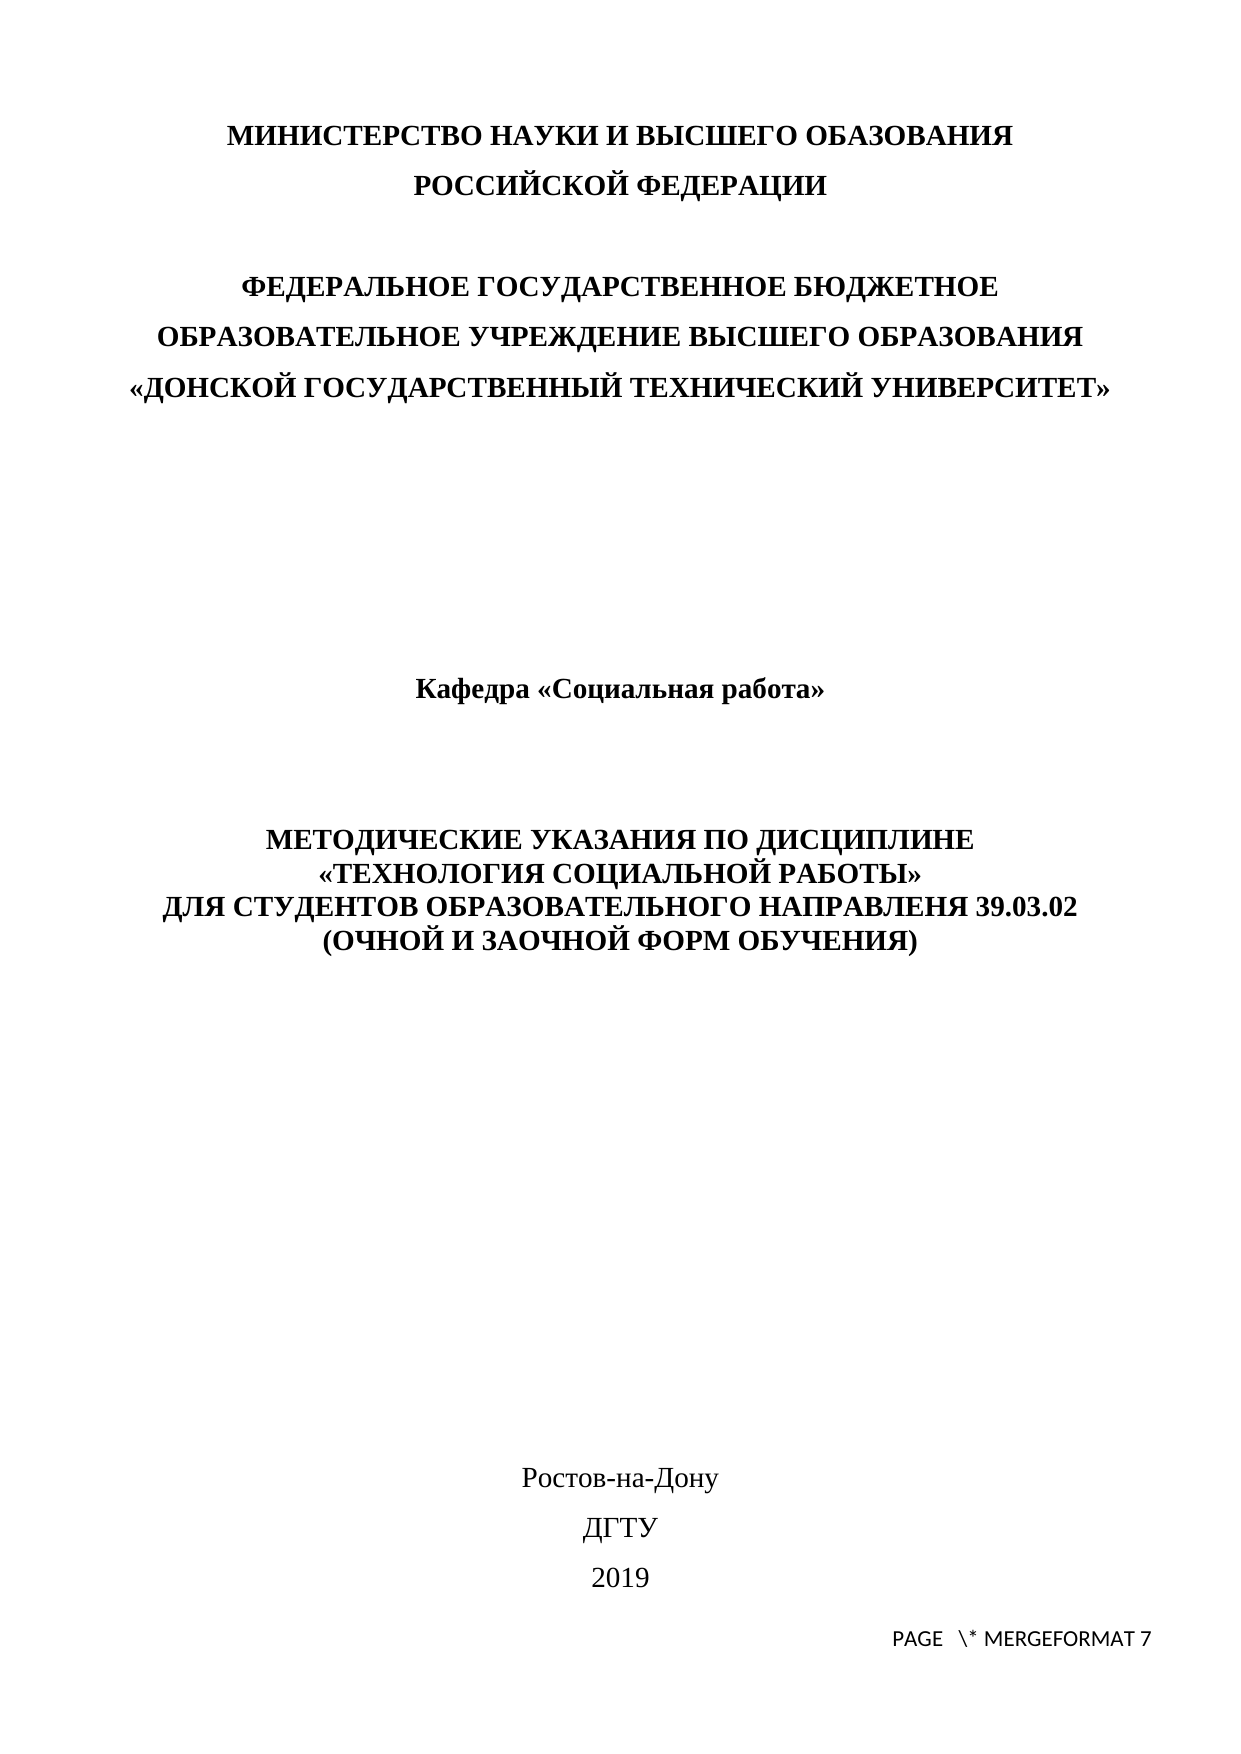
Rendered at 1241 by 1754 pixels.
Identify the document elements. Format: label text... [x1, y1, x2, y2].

text МЕТОДИЧЕСКИЕ УКАЗАНИЯ ПО ДИСЦИПЛИНЕ [118, 822, 1122, 856]
text ДЛЯ СТУДЕНТОВ ОБРАЗОВАТЕЛЬНОГО НАПРАВЛЕНЯ 39.03.02 [118, 889, 1122, 923]
text МИНИСТЕРСТВО НАУКИ И ВЫСШЕГО ОБАЗОВАНИЯ РОССИЙСКОЙ ФЕДЕРАЦИИ [118, 118, 1122, 202]
text «ТЕХНОЛОГИЯ СОЦИАЛЬНОЙ РАБОТЫ» [118, 856, 1122, 889]
text Ростов-на-Дону [118, 1460, 1122, 1493]
text 2019 [118, 1560, 1122, 1594]
text Кафедра «Социальная работа» [118, 672, 1122, 705]
text ДГТУ [118, 1510, 1122, 1544]
text (ОЧНОЙ И ЗАОЧНОЙ ФОРМ ОБУЧЕНИЯ) [118, 923, 1122, 957]
text ФЕДЕРАЛЬНОЕ ГОСУДАРСТВЕННОЕ БЮДЖЕТНОЕ ОБРАЗОВАТЕЛЬНОЕ УЧРЕЖДЕНИЕ ВЫСШЕГО ОБРАЗОВАНИЯ «ДОНСКОЙ ГОСУДАРСТВЕННЫЙ ТЕХНИЧЕСКИЙ УНИВЕРСИТЕТ» [118, 269, 1122, 403]
